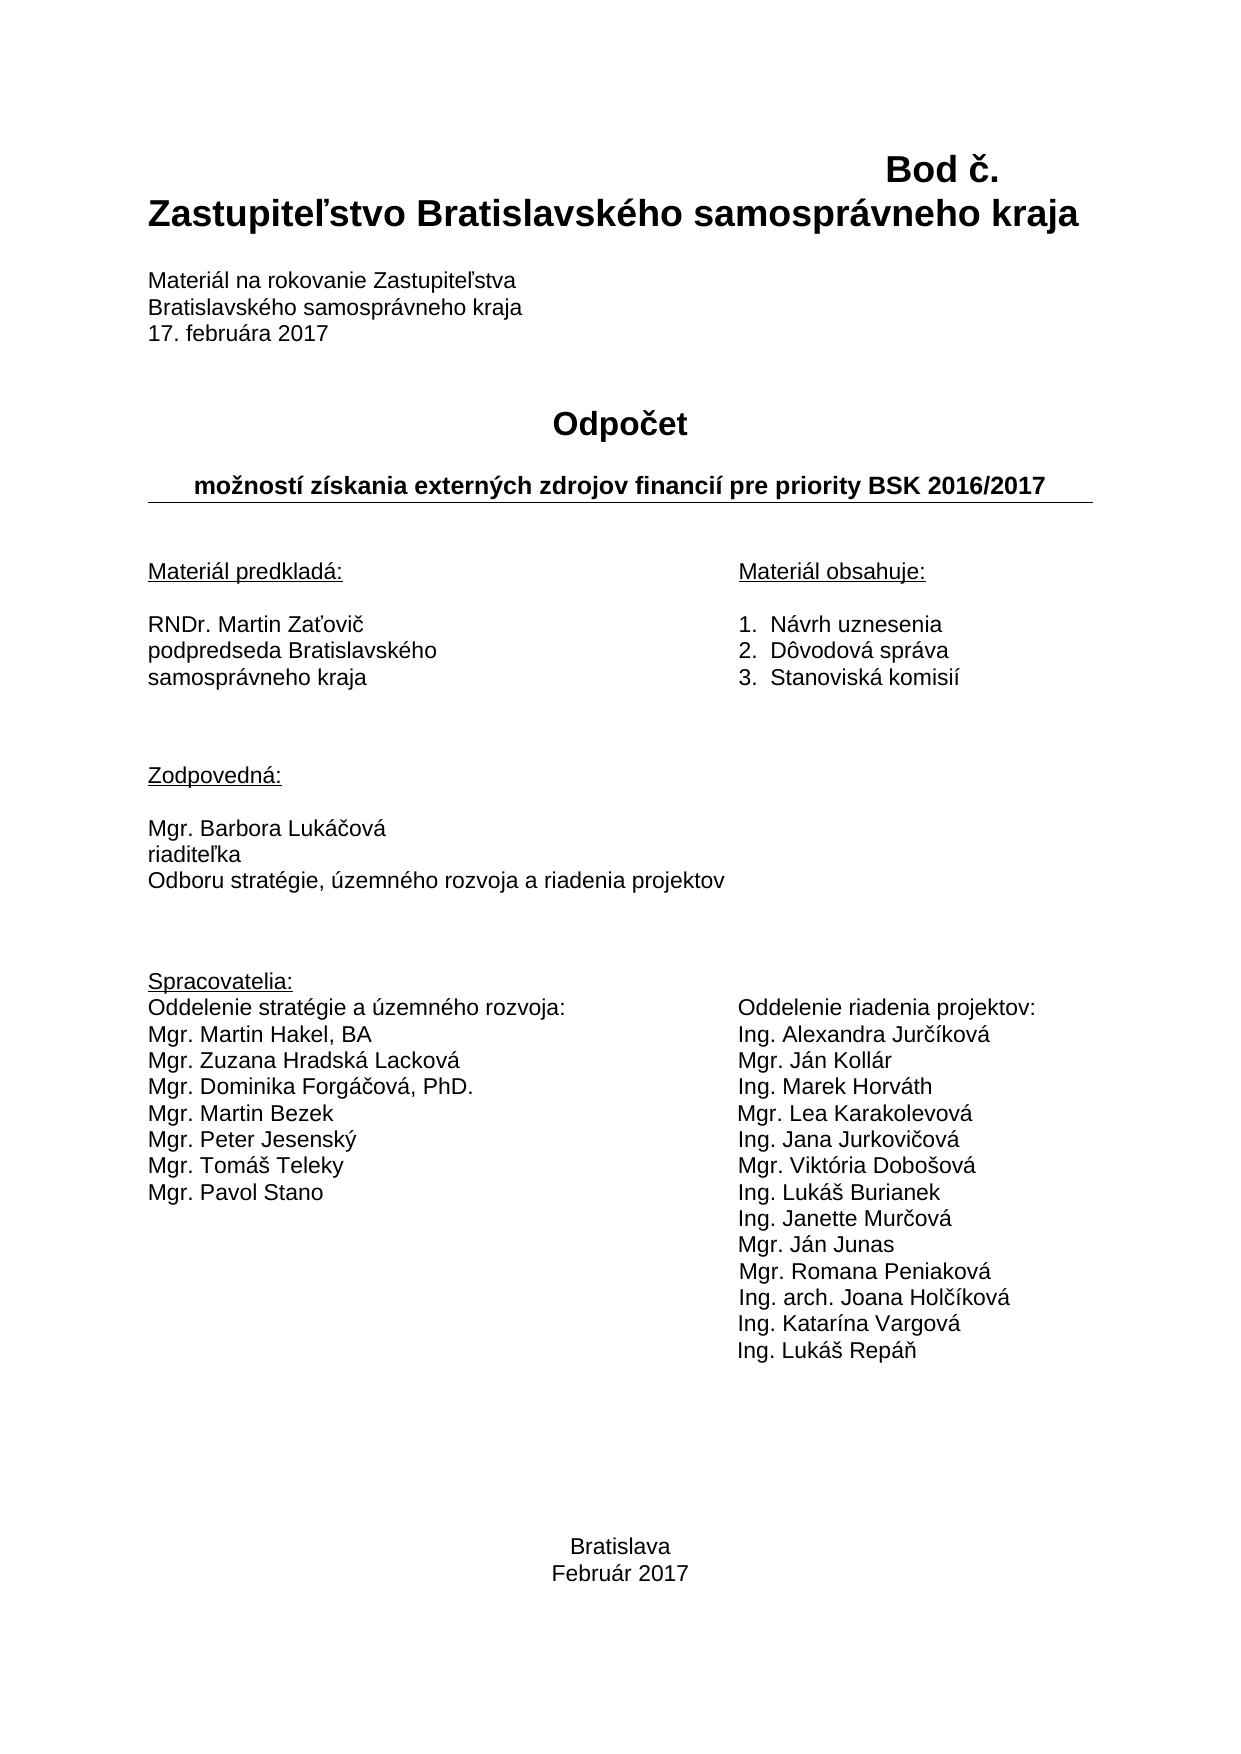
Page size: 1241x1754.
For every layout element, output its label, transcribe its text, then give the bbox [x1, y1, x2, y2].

text Zastupiteľstvo Bratislavského samosprávneho kraja [148, 191, 1093, 234]
text RNDr. Martin Zaťovič 1. Návrh uznesenia [148, 611, 1096, 637]
text Ing. Janette Murčová [148, 1205, 1093, 1231]
text Bod č. [811, 148, 1093, 191]
text Mgr. Dominika Forgáčová, PhD. Ing. Marek Horváth [148, 1073, 1093, 1099]
text Mgr. Martin Hakel, BA Ing. Alexandra Jurčíková [148, 1021, 1093, 1047]
text Materiál na rokovanie Zastupiteľstva [148, 267, 1093, 294]
text 17. februára 2017 [148, 320, 1093, 346]
text Mgr. Peter Jesenský Ing. Jana Jurkovičová [148, 1126, 1093, 1152]
text Bratislava [148, 1533, 1093, 1559]
text Mgr. Pavol Stano Ing. Lukáš Burianek [148, 1179, 1093, 1205]
text možností získania externých zdrojov financií pre priority BSK 2016/2017 [148, 471, 1093, 502]
text Február 2017 [148, 1559, 1093, 1586]
text Mgr. Zuzana Hradská Lacková Mgr. Ján Kollár [148, 1047, 1093, 1073]
text Mgr. Barbora Lukáčová [148, 814, 1093, 841]
text Mgr. Martin Bezek Mgr. Lea Karakolevová [148, 1099, 1093, 1126]
text Oddelenie stratégie a územného rozvoja: Oddelenie riadenia projektov: [148, 994, 1093, 1021]
text Bratislavského samosprávneho kraja [148, 294, 1093, 320]
text podpredseda Bratislavského 2. Dôvodová správa [148, 637, 1093, 663]
text riaditeľka [148, 841, 1093, 867]
text Mgr. Romana Peniaková [148, 1258, 1093, 1284]
text Mgr. Tomáš Teleky Mgr. Viktória Dobošová [148, 1152, 1093, 1179]
text Ing. Katarína Vargová [148, 1310, 1093, 1337]
text Ing. arch. Joana Holčíková [148, 1284, 1093, 1310]
text Ing. Lukáš Repáň [148, 1337, 1093, 1363]
text Odboru stratégie, územného rozvoja a riadenia projektov [148, 867, 1093, 893]
text Mgr. Ján Junas [148, 1231, 1093, 1258]
text Odpočet [148, 404, 1093, 442]
text samosprávneho kraja 3. Stanoviská komisií [148, 663, 1093, 690]
text Zodpovedná: [148, 762, 1093, 788]
text Spracovatelia: [148, 968, 1093, 994]
text Materiál predkladá: Materiál obsahuje: [148, 558, 1093, 584]
